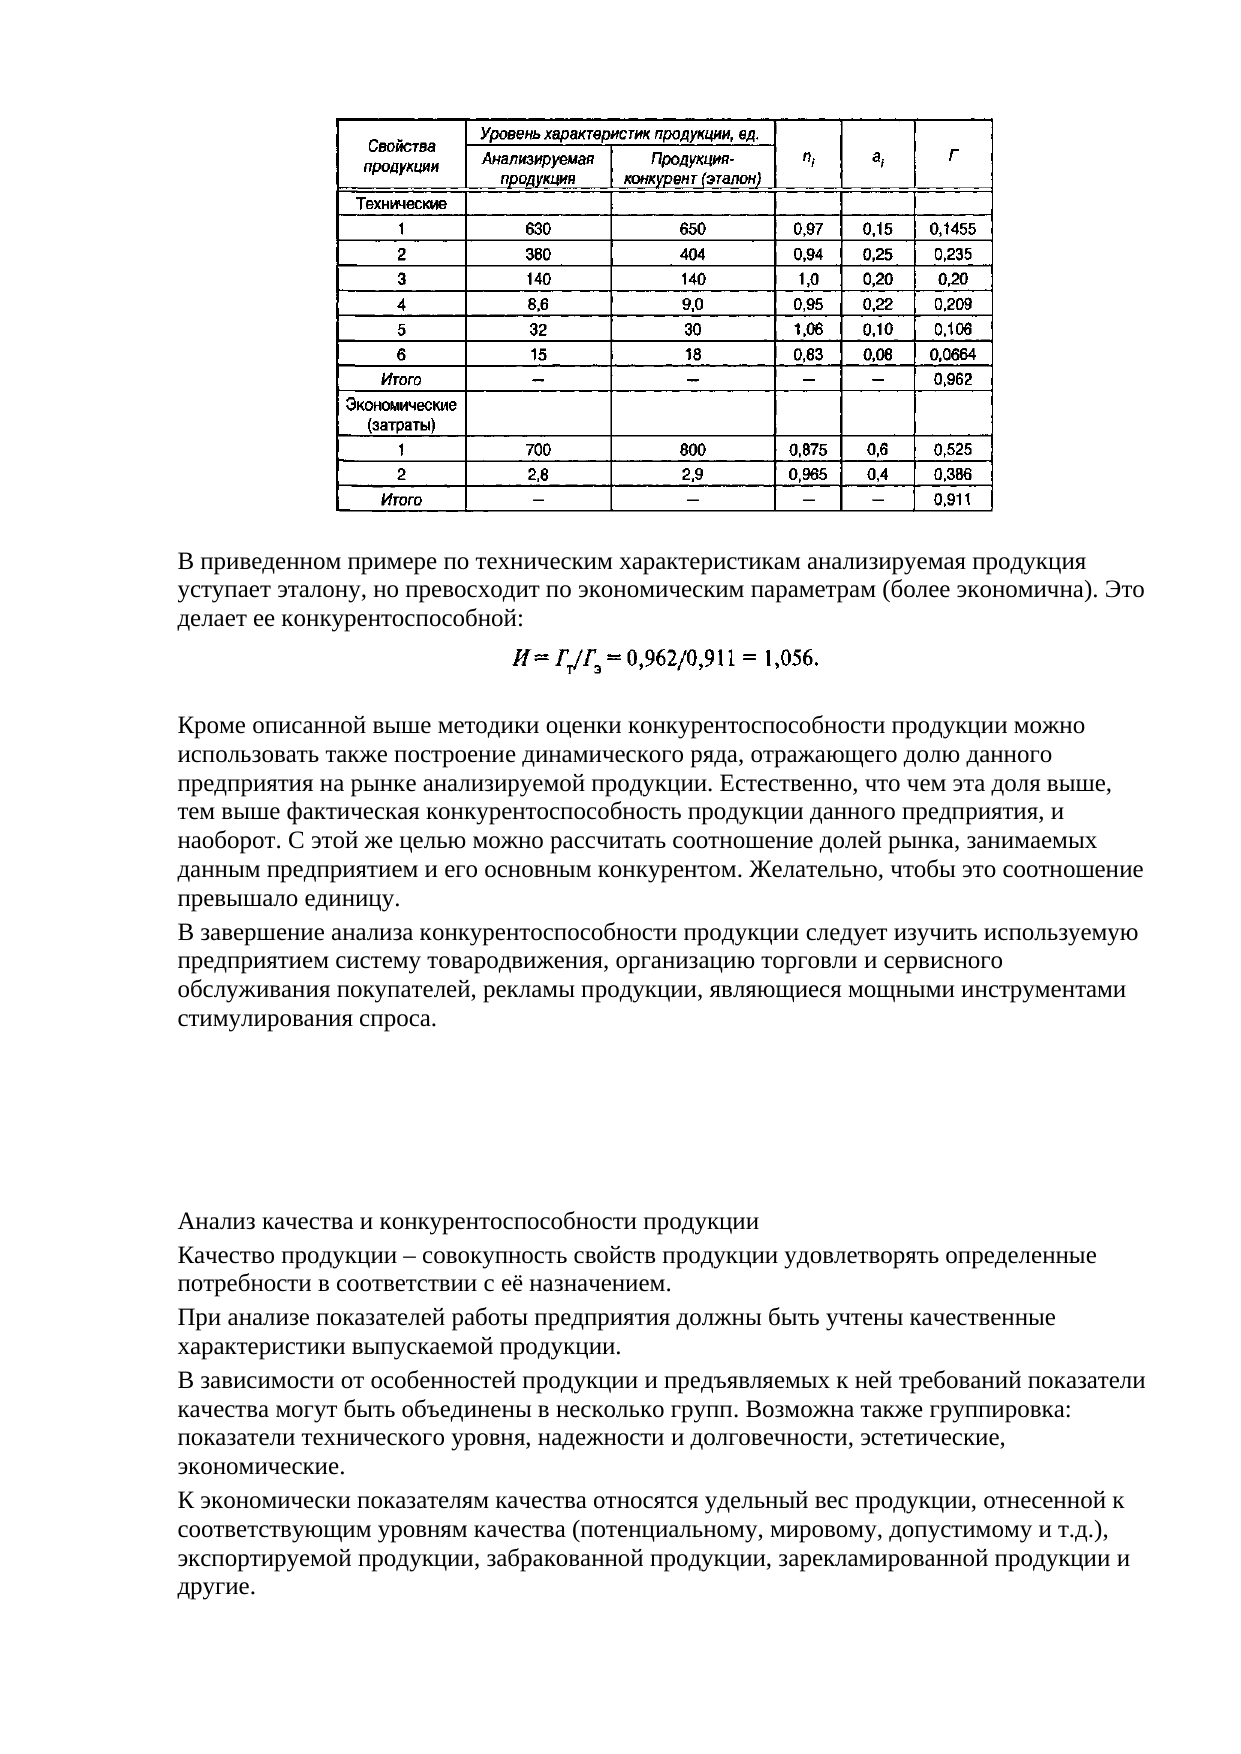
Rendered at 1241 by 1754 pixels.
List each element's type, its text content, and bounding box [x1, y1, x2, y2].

text В зависимости от особенностей продукции и предъявляемых к ней требований показатели качества могут быть объединены в несколько групп. Возможна также группировка: показатели технического уровня, надежности и долговечности, эстетические, экономические. [177, 1365, 1152, 1480]
text К экономически показателям качества относятся удельный вес продукции, отнесенной к соответствующим уровням качества (потенциальному, мировому, допустимому и т.д.), экспортируемой продукции, забракованной продукции, зарекламированной продукции и другие. [177, 1485, 1152, 1600]
text При анализе показателей работы предприятия должны быть учтены качественные характеристики выпускаемой продукции. [177, 1302, 1152, 1360]
text В завершение анализа конкурентоспособности продукции следует изучить используемую предприятием систему товародвижения, организацию торговли и сервисного обслуживания покупателей, рекламы продукции, являющиеся мощными инструментами стимулирования спроса. [177, 917, 1152, 1032]
picture [505, 637, 824, 677]
text В приведенном примере по техническим характеристикам анализируемая продукция уступает эталону, но превосходит по экономическим параметрам (более экономична). Это делает ее конкурентоспособной: [177, 546, 1152, 632]
text Кроме описанной выше методики оценки конкурентоспособности продукции можно использовать также построение динамического ряда, отражающего долю данного предприятия на рынке анализируемой продукции. Естественно, что чем эта доля выше, тем выше фактическая конкурентоспособность продукции данного предприятия, и наоборот. С этой же целью можно рассчитать соотношение долей рынка, занимаемых данным предприятием и его основным конкурентом. Желательно, чтобы это соотношение превышало единицу. [177, 710, 1152, 911]
text Анализ качества и конкурентоспособности продукции [177, 1206, 1152, 1235]
picture [336, 118, 993, 512]
text Качество продукции – совокупность свойств продукции удовлетворять определенные потребности в соответствии с её назначением. [177, 1240, 1152, 1297]
